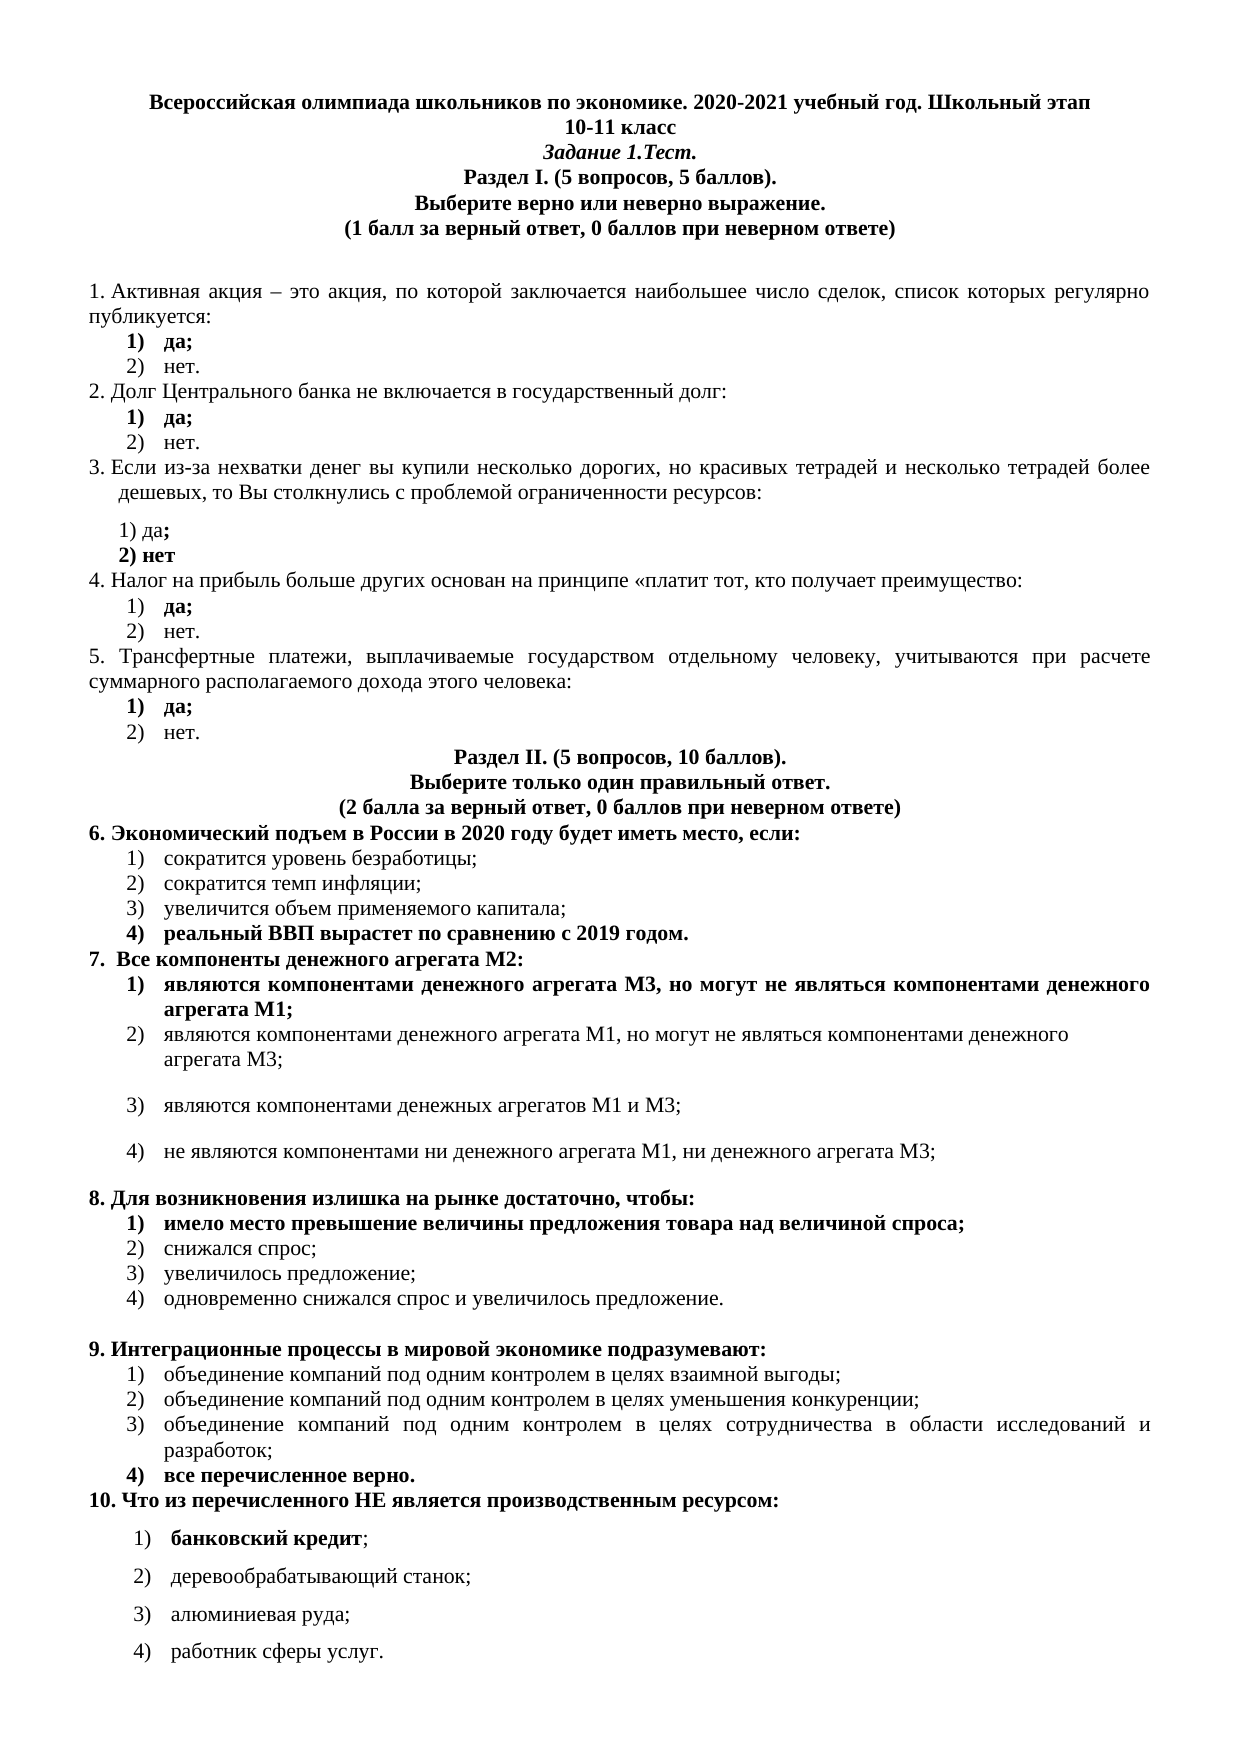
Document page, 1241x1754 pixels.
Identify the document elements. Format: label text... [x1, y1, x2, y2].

text 1) да; [118, 517, 1152, 542]
text (1 балл за верный ответ, 0 баллов при неверном ответе) [89, 215, 1152, 240]
text 10. Что из перечисленного НЕ является производственным ресурсом: [89, 1487, 1152, 1512]
text 2. Долг Центрального банка не включается в государственный долг: [89, 378, 1152, 404]
list да; [126, 593, 1152, 618]
text 4. Налог на прибыль больше других основан на принципе «платит тот, кто получает преимущество: [89, 567, 1152, 593]
list банковский кредит; [133, 1525, 1152, 1550]
list алюминиевая руда; [133, 1601, 1152, 1626]
list да; [126, 404, 1152, 429]
list сократится уровень безработицы; [126, 845, 1152, 870]
text Всероссийская олимпиада школьников по экономике. 2020-2021 учебный год. Школьный этап [89, 89, 1152, 114]
text 5. Трансфертные платежи, выплачиваемые государством отдельному человеку, учитываются при расчете суммарного располагаемого дохода этого человека: [89, 643, 1152, 693]
list являются компонентами денежного агрегата М3, но могут не являться компонентами денежного агрегата М1; [126, 971, 1152, 1021]
list сократится темп инфляции; [126, 870, 1152, 895]
list являются компонентами денежного агрегата М1, но могут не являться компонентами денежного агрегата М3; [126, 1021, 1152, 1072]
text Раздел II. (5 вопросов, 10 баллов). [89, 744, 1152, 769]
text Выберите только один правильный ответ. [89, 769, 1152, 794]
list да; [126, 693, 1152, 719]
list объединение компаний под одним контролем в целях взаимной выгоды; [126, 1361, 1152, 1386]
list объединение компаний под одним контролем в целях уменьшения конкуренции; [126, 1386, 1152, 1411]
list не являются компонентами ни денежного агрегата М1, ни денежного агрегата М3; [126, 1138, 1152, 1164]
list нет. [126, 429, 1152, 454]
text 8. Для возникновения излишка на рынке достаточно, чтобы: [89, 1184, 1152, 1210]
list работник сферы услуг. [133, 1638, 1152, 1663]
list увеличилось предложение; [126, 1260, 1152, 1285]
list все перечисленное верно. [126, 1462, 1152, 1487]
list нет. [126, 719, 1152, 744]
text Раздел I. (5 вопросов, 5 баллов). [89, 164, 1152, 189]
text (2 балла за верный ответ, 0 баллов при неверном ответе) [89, 794, 1152, 819]
list увеличится объем применяемого капитала; [126, 895, 1152, 920]
text 6. Экономический подъем в России в 2020 году будет иметь место, если: [89, 819, 1152, 845]
list да; [126, 328, 1152, 353]
list нет. [126, 353, 1152, 378]
text 1. Активная акция – это акция, по которой заключается наибольшее число сделок, список которых регулярно публикуется: [89, 278, 1152, 328]
text 7. Все компоненты денежного агрегата М2: [89, 946, 1152, 971]
text 10-11 класс [89, 114, 1152, 139]
list нет. [126, 618, 1152, 643]
list снижался спрос; [126, 1235, 1152, 1260]
list одновременно снижался спрос и увеличилось предложение. [126, 1285, 1152, 1311]
text 2) нет [118, 542, 1152, 567]
list являются компонентами денежных агрегатов М1 и М3; [126, 1092, 1152, 1118]
list имело место превышение величины предложения товара над величиной спроса; [126, 1210, 1152, 1235]
text Выберите верно или неверно выражение. [89, 189, 1152, 215]
list реальный ВВП вырастет по сравнению с 2019 годом. [126, 920, 1152, 946]
text Задание 1.Тест. [89, 139, 1152, 164]
list деревообрабатывающий станок; [133, 1563, 1152, 1588]
list объединение компаний под одним контролем в целях сотрудничества в области исследований и разработок; [126, 1411, 1152, 1462]
text 9. Интеграционные процессы в мировой экономике подразумевают: [89, 1336, 1152, 1361]
text 3. Если из-за нехватки денег вы купили несколько дорогих, но красивых тетрадей и несколько тетрадей более дешевых, то Вы столкнулись с проблемой ограниченности ресурсов: [89, 454, 1152, 504]
